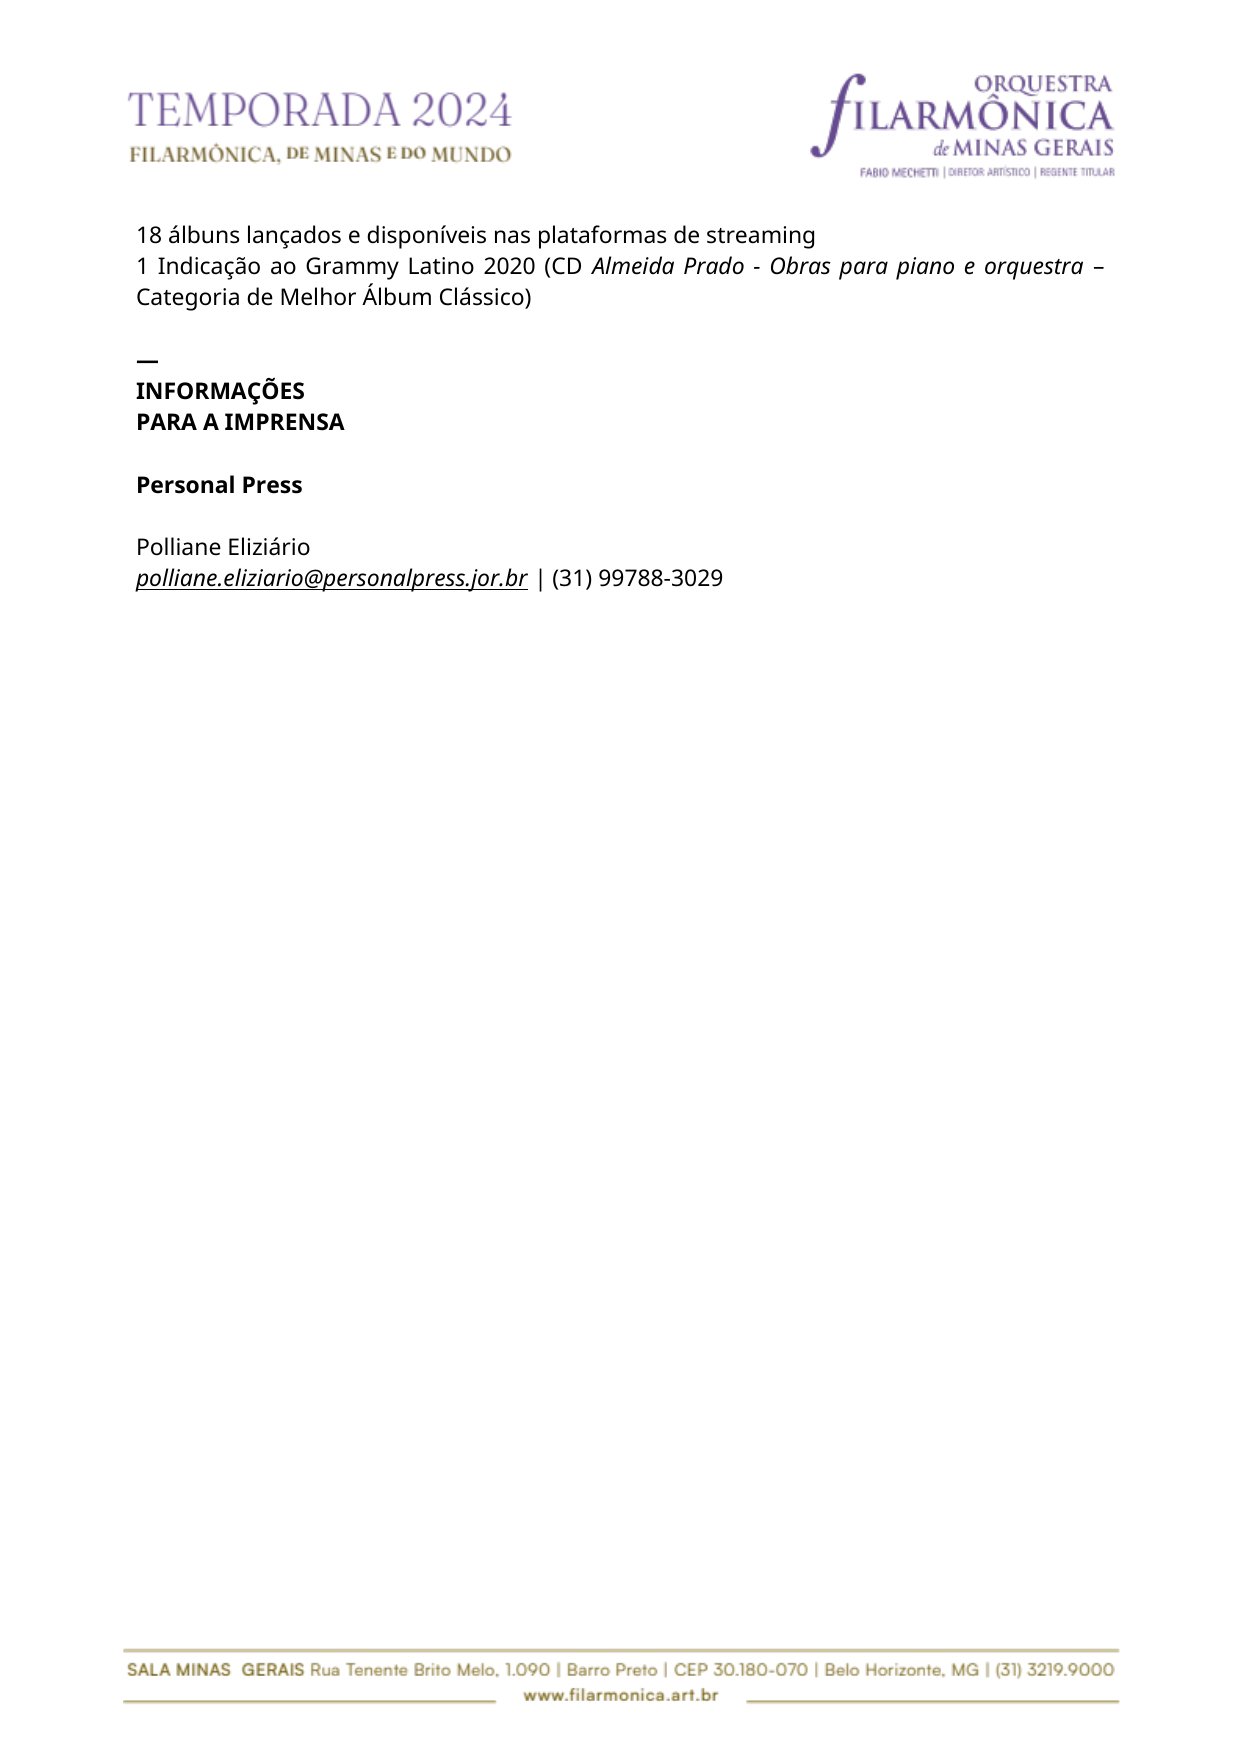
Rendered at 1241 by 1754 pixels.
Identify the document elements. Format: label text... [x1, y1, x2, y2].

text polliane.eliziario@personalpress.jor.br | (31) 99788-3029 [136, 562, 1104, 593]
text INFORMAÇÕES [136, 375, 1104, 406]
text — [136, 343, 1104, 375]
text 18 álbuns lançados e disponíveis nas plataformas de streaming [136, 218, 1104, 250]
text Personal Press [136, 468, 1104, 500]
text 1 Indicação ao Grammy Latino 2020 (CD Almeida Prado - Obras para piano e orquestra – Categoria de Melhor Álbum Clássico) [136, 250, 1104, 312]
text PARA A IMPRENSA [136, 406, 1104, 437]
text Polliane Eliziário [136, 531, 1104, 562]
